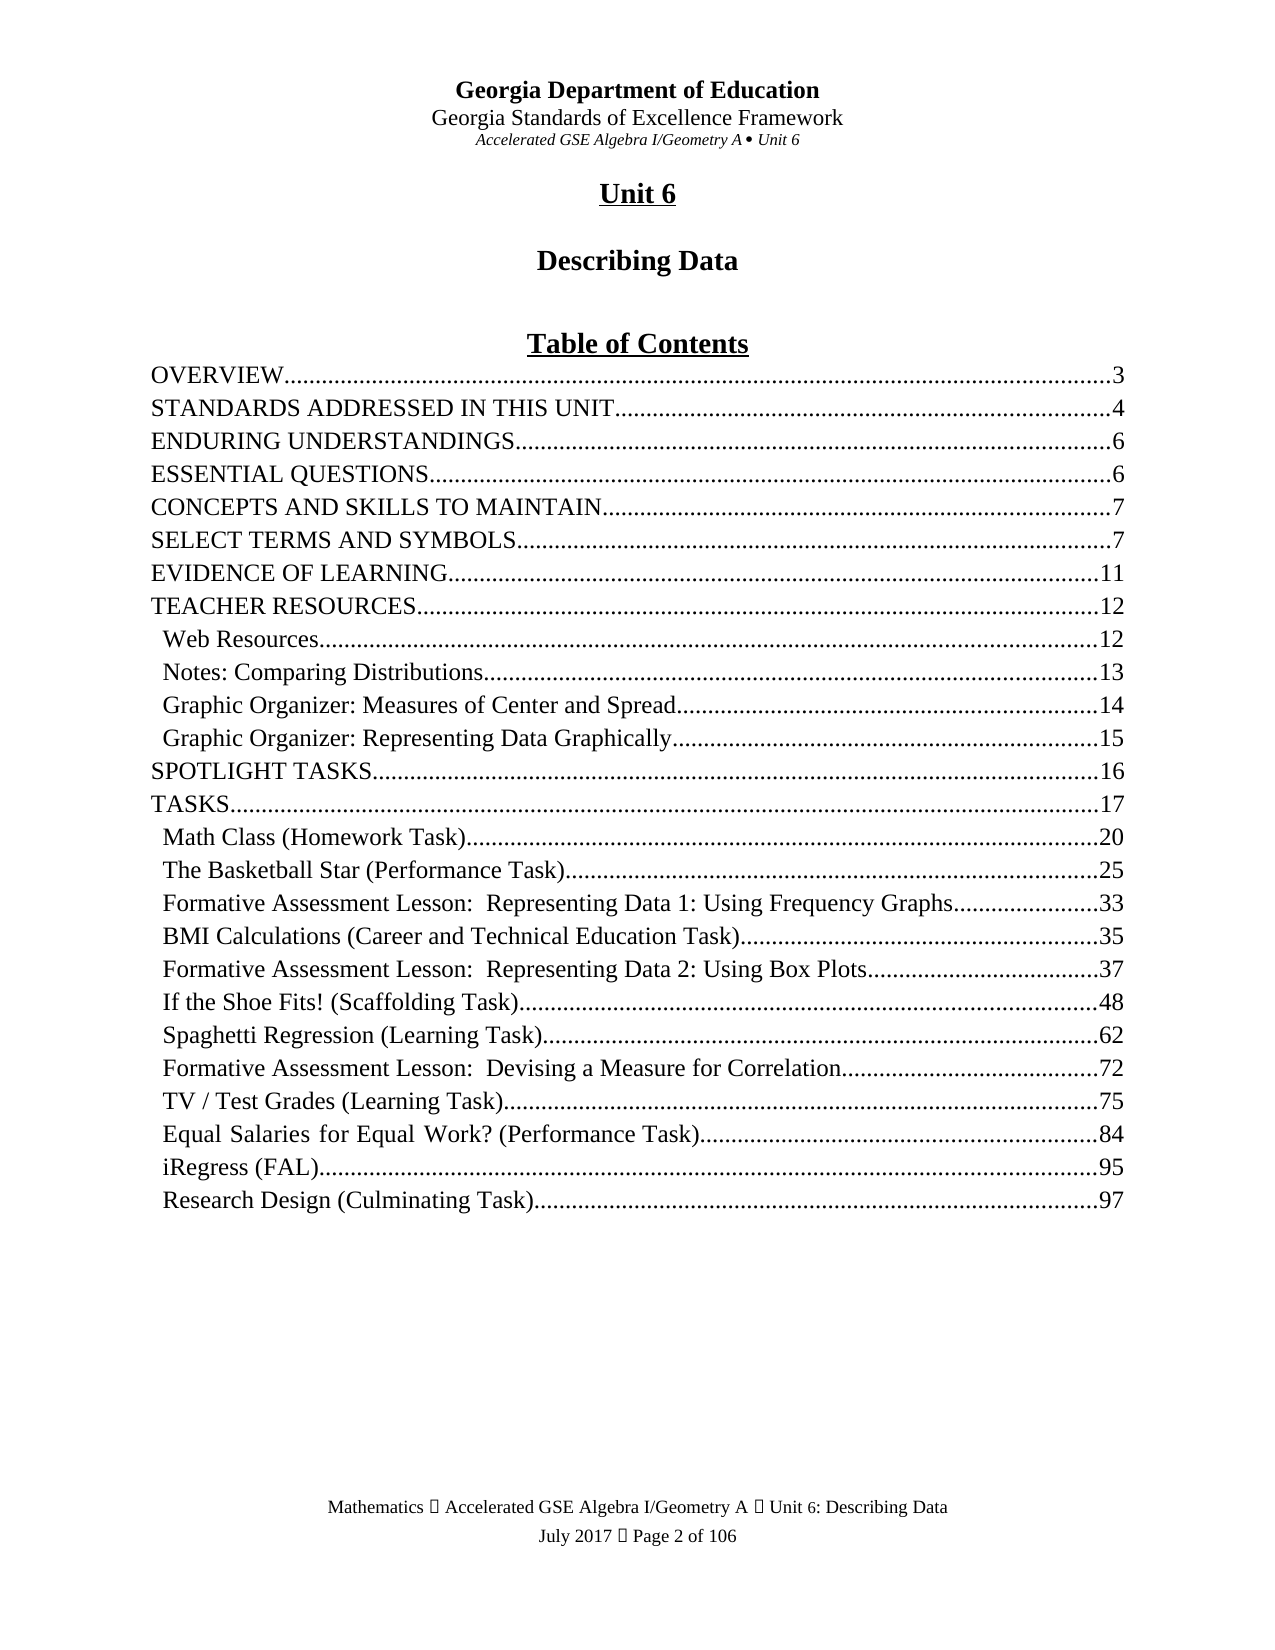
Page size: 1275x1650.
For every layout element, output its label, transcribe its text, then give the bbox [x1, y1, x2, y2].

text Describing Data [139, 243, 1135, 276]
text Unit 6 [139, 176, 1135, 209]
